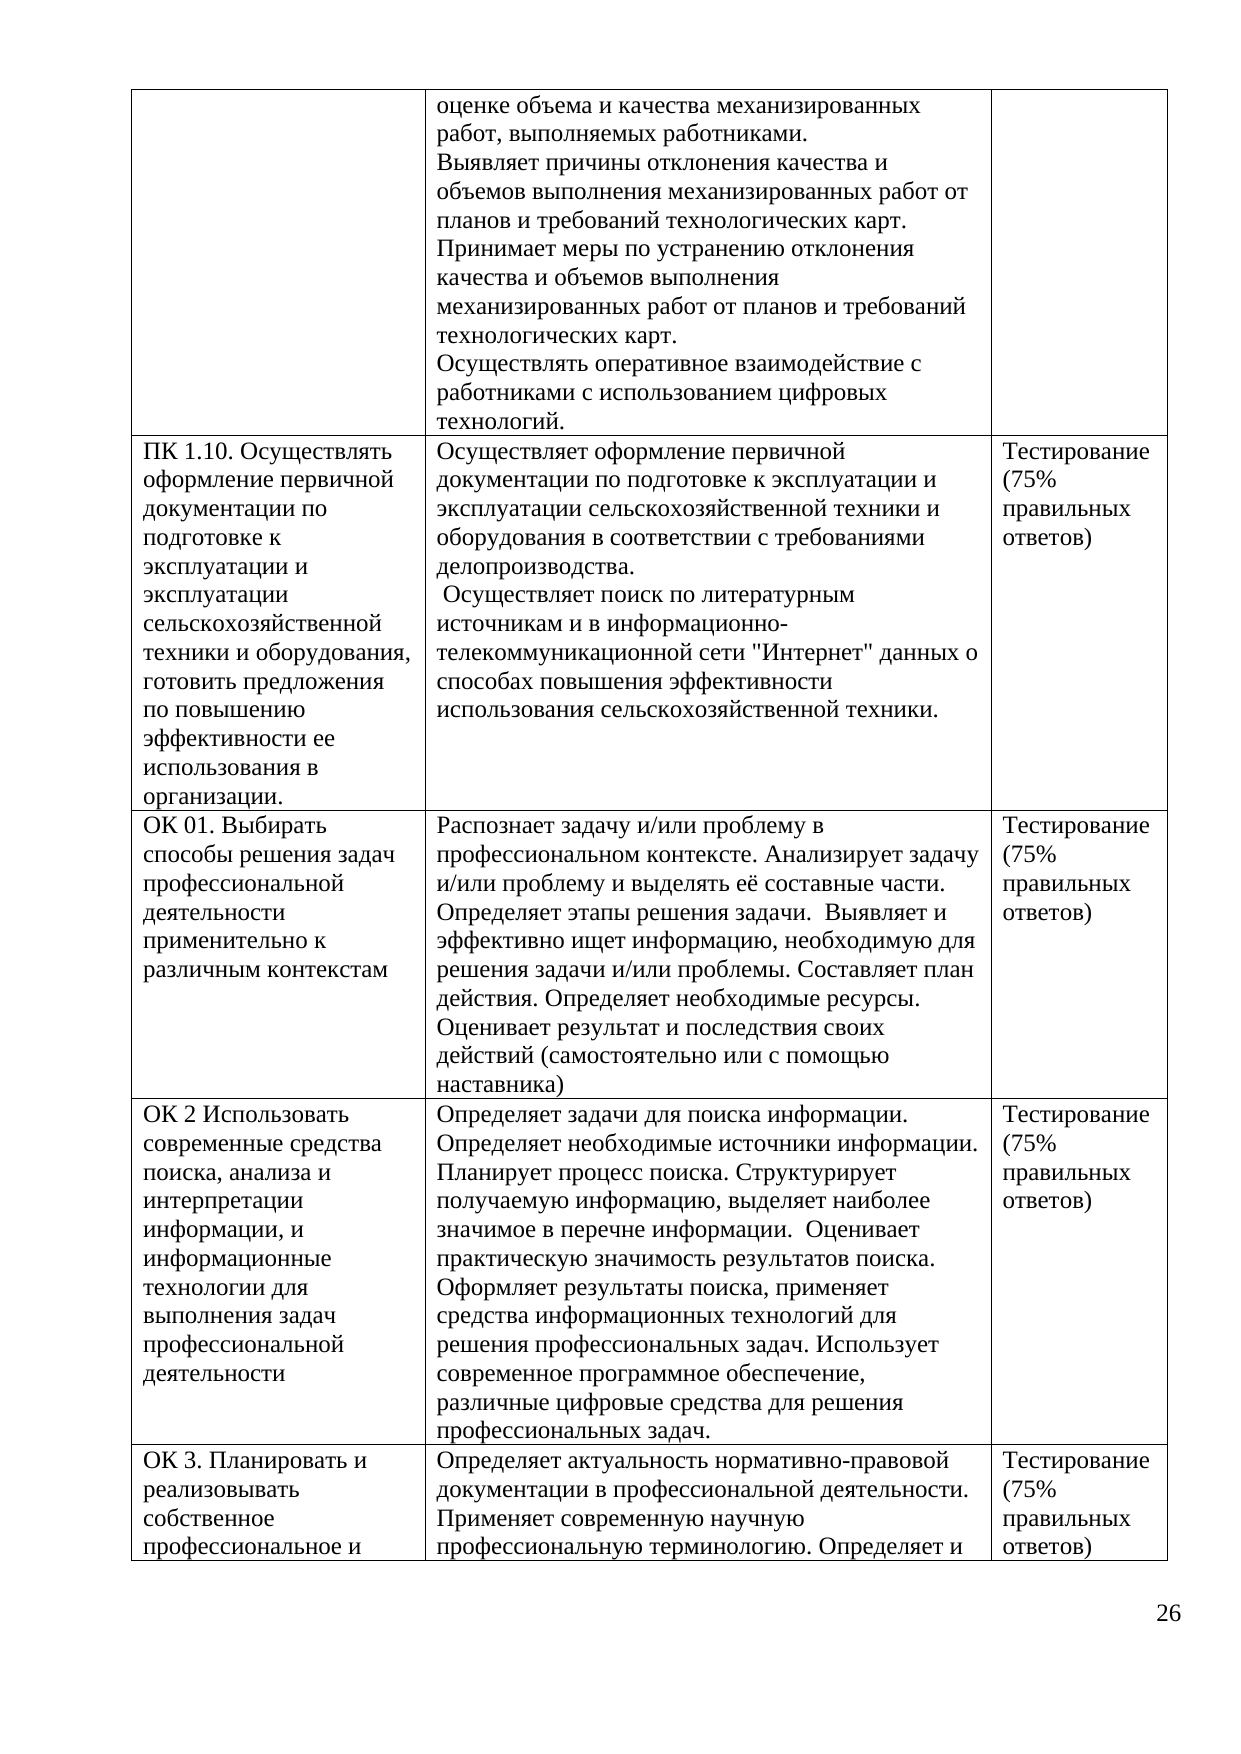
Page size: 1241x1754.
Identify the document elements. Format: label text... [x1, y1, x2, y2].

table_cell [426, 90, 991, 435]
table_cell Осуществляет оформление первичной документации по подготовке к эксплуатации и эксплуатации сельскохозяйственной техники и оборудования в соответствии с требованиями делопроизводства. Осуществляет поиск по литературным источникам и в информационно-телекоммуникационной сети "Интернет" данных о способах повышения эффективности использования сельскохозяйственной техники. [426, 436, 991, 809]
table_cell ОК 2 Использовать современные средства поиска, анализа и интерпретации информации, и информационные технологии для выполнения задач профессиональной деятельности [132, 1099, 425, 1444]
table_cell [992, 90, 1167, 435]
table_cell Тестирование (75% правильных ответов) [992, 1099, 1167, 1444]
table_cell Тестирование (75% правильных ответов) [992, 436, 1167, 809]
table_cell ОК 01. Выбирать способы решения задач профессиональной деятельности применительно к различным контекстам [132, 811, 425, 1098]
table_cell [426, 1445, 991, 1560]
table_cell ПК 1.10. Осуществлять оформление первичной документации по подготовке к эксплуатации и эксплуатации сельскохозяйственной техники и оборудования, готовить предложения по повышению эффективности ее использования в организации. [132, 436, 425, 809]
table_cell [132, 90, 425, 435]
table_cell Тестирование (75% правильных ответов) [992, 811, 1167, 1098]
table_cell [132, 1445, 425, 1560]
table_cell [992, 1445, 1167, 1560]
table_cell Определяет задачи для поиска информации. Определяет необходимые источники информации. Планирует процесс поиска. Структурирует получаемую информацию, выделяет наиболее значимое в перечне информации. Оценивает практическую значимость результатов поиска. Оформляет результаты поиска, применяет средства информационных технологий для решения профессиональных задач. Использует современное программное обеспечение, различные цифровые средства для решения профессиональных задач. [426, 1099, 991, 1444]
table_cell Распознает задачу и/или проблему в профессиональном контексте. Анализирует задачу и/или проблему и выделять её составные части. Определяет этапы решения задачи. Выявляет и эффективно ищет информацию, необходимую для решения задачи и/или проблемы. Составляет план действия. Определяет необходимые ресурсы. Оценивает результат и последствия своих действий (самостоятельно или с помощью наставника) [426, 811, 991, 1098]
